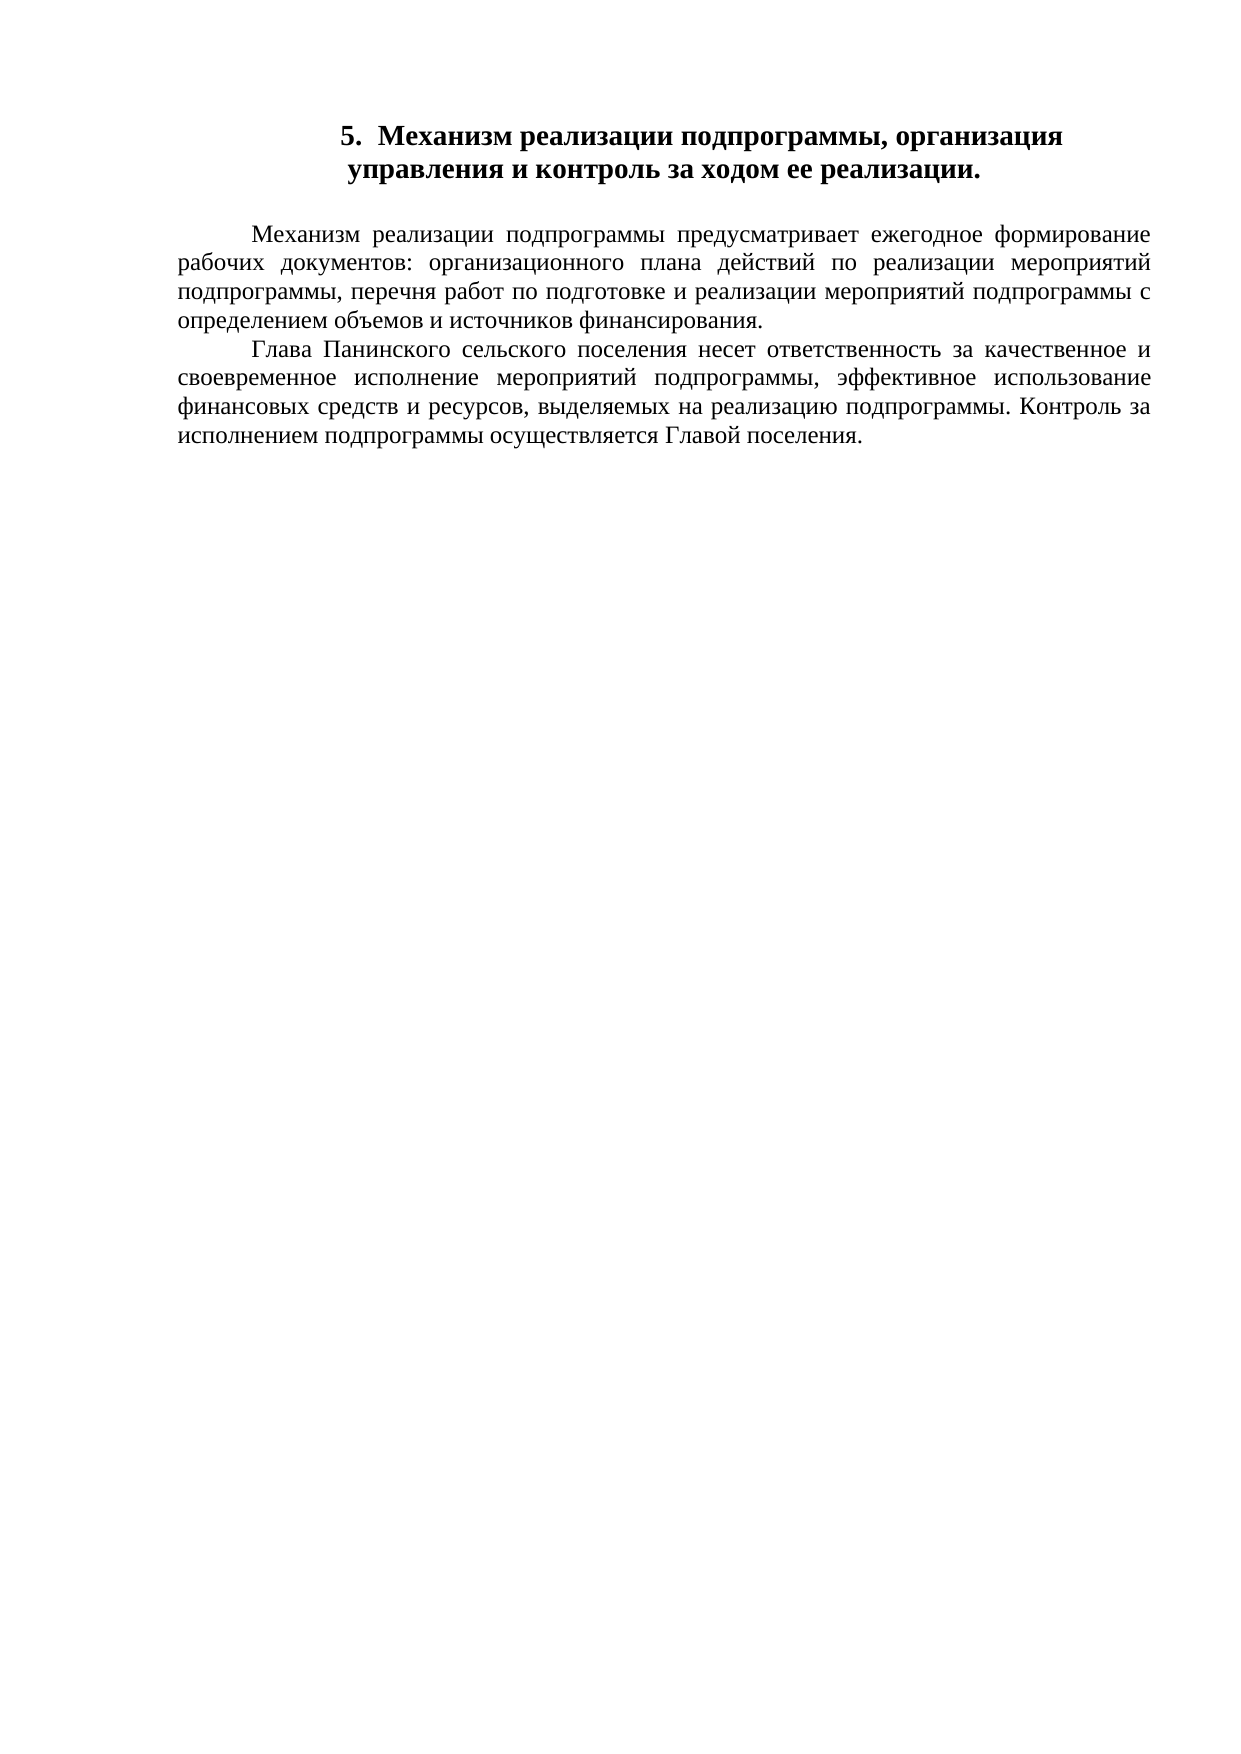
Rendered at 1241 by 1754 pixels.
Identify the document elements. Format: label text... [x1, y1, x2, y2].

text управления и контроль за ходом ее реализации. [177, 152, 1152, 185]
list Механизм реализации подпрограммы, организация [252, 118, 1152, 152]
text Глава Панинского сельского поселения несет ответственность за качественное и своевременное исполнение мероприятий подпрограммы, эффективное использование финансовых средств и ресурсов, выделяемых на реализацию подпрограммы. Контроль за исполнением подпрограммы осуществляется Главой поселения. [177, 334, 1152, 449]
text Механизм реализации подпрограммы предусматривает ежегодное формирование рабочих документов: организационного плана действий по реализации мероприятий подпрограммы, перечня работ по подготовке и реализации мероприятий подпрограммы с определением объемов и источников финансирования. [177, 219, 1152, 334]
